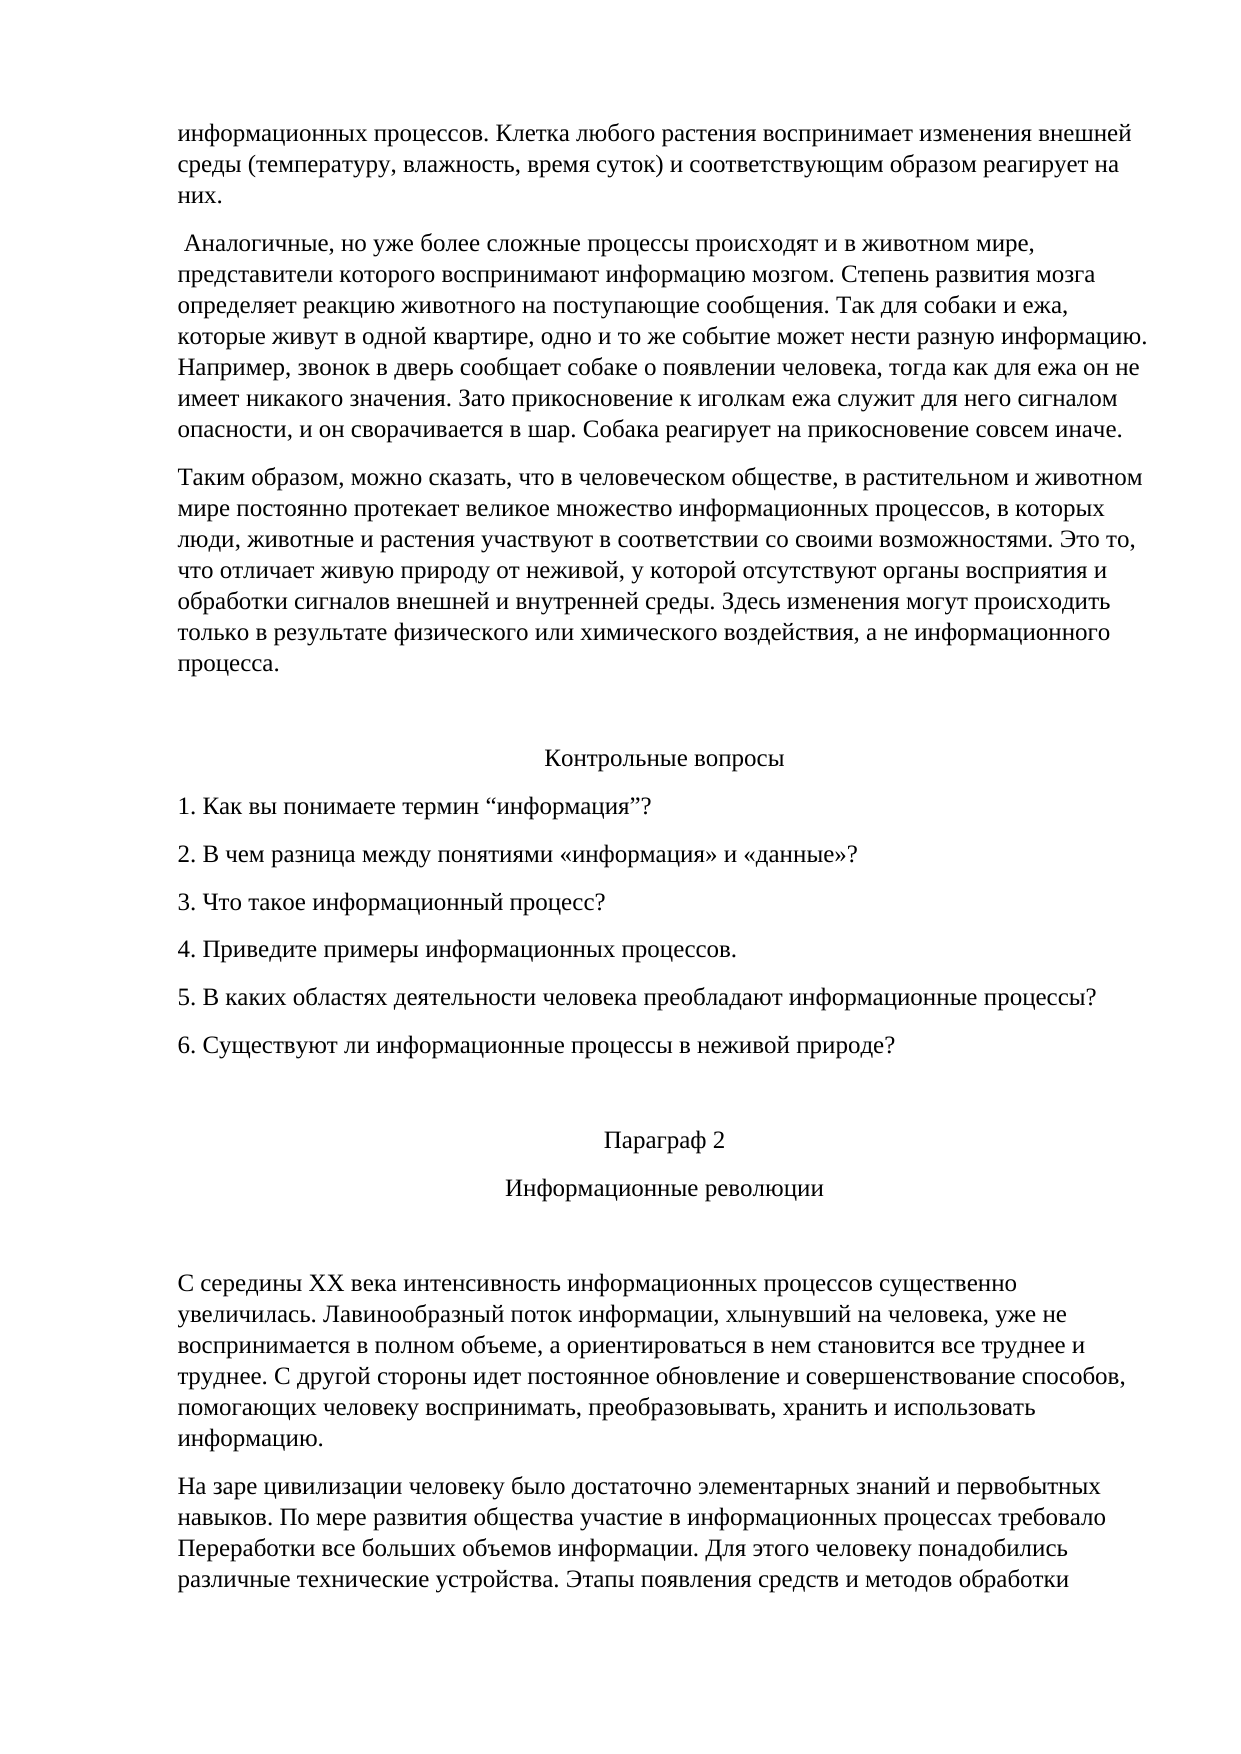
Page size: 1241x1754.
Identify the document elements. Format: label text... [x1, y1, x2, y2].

text 2. В чем разница между понятиями «информация» и «данные»? [177, 839, 1152, 868]
text 6. Существуют ли информационные процессы в неживой природе? [177, 1030, 1152, 1058]
text Параграф 2 [177, 1125, 1152, 1154]
text 4. Приведите примеры информационных процессов. [177, 934, 1152, 963]
text Контрольные вопросы [177, 743, 1152, 772]
text Аналогичные, но уже более сложные процессы происходят и в животном мире, представители которого воспринимают информацию мозгом. Степень развития мозга определяет реакцию животного на поступающие сообщения. Так для собаки и ежа, которые живут в одной квартире, одно и то же событие может нести разную информацию. Например, звонок в дверь сообщает собаке о появлении человека, тогда как для ежа он не имеет никакого значения. Зато прикосновение к иголкам ежа служит для него сигналом опасности, и он сворачивается в шар. Собака реагирует на прикосновение совсем иначе. [177, 228, 1152, 443]
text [177, 1471, 1152, 1593]
text 5. В каких областях деятельности человека преобладают информационные процессы? [177, 982, 1152, 1011]
text Таким образом, можно сказать, что в человеческом обществе, в растительном и животном мире постоянно протекает великое множество информационных процессов, в которых люди, животные и растения участвуют в соответствии со своими возможностями. Это то, что отличает живую природу от неживой, у которой отсутствуют органы восприятия и обработки сигналов внешней и внутренней среды. Здесь изменения могут происходить только в результате физического или химического воздействия, а не информационного процесса. [177, 462, 1152, 677]
text Информационные революции [177, 1173, 1152, 1202]
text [177, 118, 1152, 209]
text 1. Как вы понимаете термин “информация”? [177, 791, 1152, 820]
text С середины XX века интенсивность информационных процессов существенно увеличилась. Лавинообразный поток информации, хлынувший на человека, уже не воспринимается в полном объеме, а ориентироваться в нем становится все труднее и труднее. С другой стороны идет постоянное обновление и совершенствование способов, помогающих человеку воспринимать, преобразовывать, хранить и использовать информацию. [177, 1268, 1152, 1452]
text 3. Что такое информационный процесс? [177, 887, 1152, 915]
